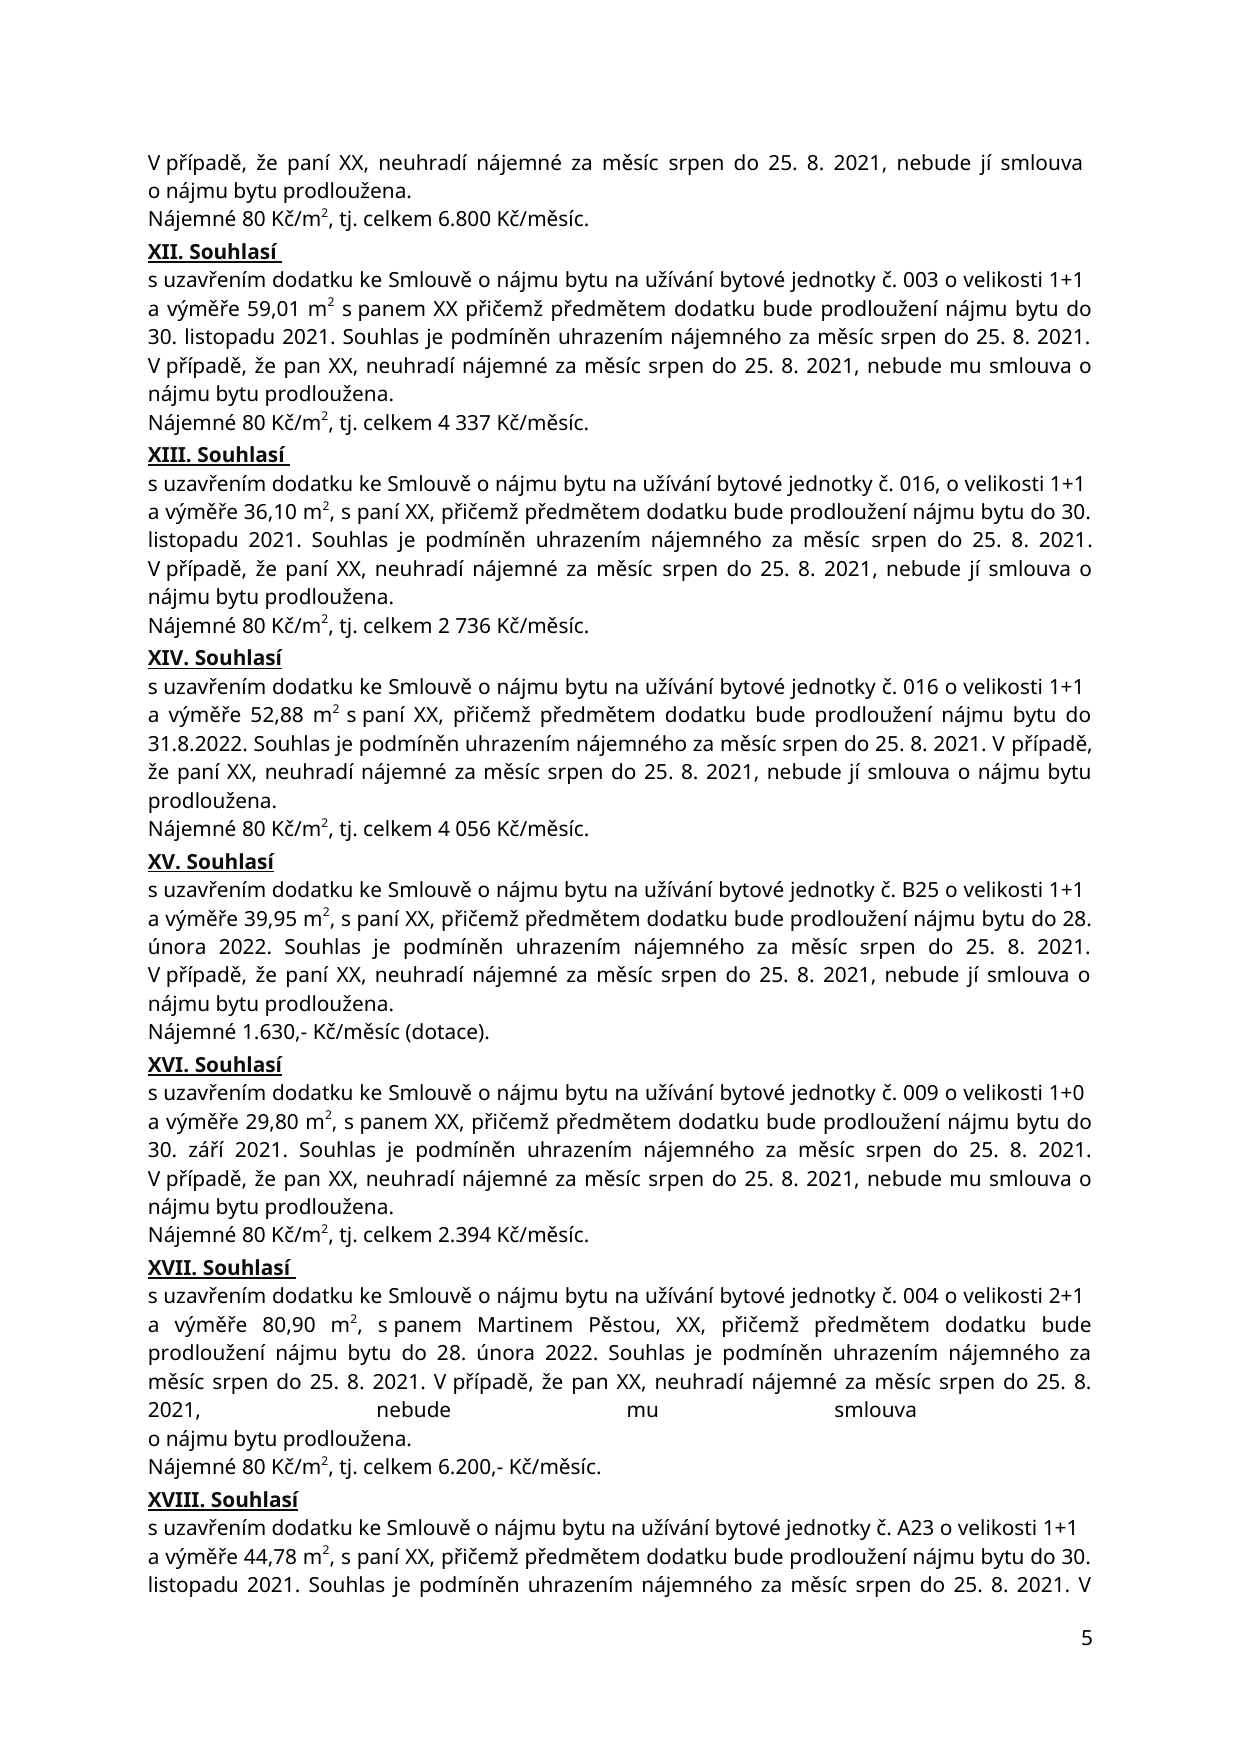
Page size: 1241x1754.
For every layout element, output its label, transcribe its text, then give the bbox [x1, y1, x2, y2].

text Nájemné 80 Kč/m2, tj. celkem 4 337 Kč/měsíc. [148, 408, 1093, 436]
text s uzavřením dodatku ke Smlouvě o nájmu bytu na užívání bytové jednotky č. 004 o velikosti 2+1 a výměře 80,90 m2, s panem Martinem Pěstou, XX, přičemž předmětem dodatku bude prodloužení nájmu bytu do 28. února 2022. Souhlas je podmíněn uhrazením nájemného za měsíc srpen do 25. 8. 2021. V případě, že pan XX, neuhradí nájemné za měsíc srpen do 25. 8. 2021, nebude mu smlouva o nájmu bytu prodloužena. [148, 1282, 1093, 1452]
subtitle XVIII. Souhlasí [148, 1485, 1093, 1513]
subtitle XV. Souhlasí [148, 847, 1093, 875]
text s uzavřením dodatku ke Smlouvě o nájmu bytu na užívání bytové jednotky č. 016, o velikosti 1+1 a výměře 36,10 m2, s paní XX, přičemž předmětem dodatku bude prodloužení nájmu bytu do 30. listopadu 2021. Souhlas je podmíněn uhrazením nájemného za měsíc srpen do 25. 8. 2021. V případě, že paní XX, neuhradí nájemné za měsíc srpen do 25. 8. 2021, nebude jí smlouva o nájmu bytu prodloužena. [148, 469, 1093, 611]
text s uzavřením dodatku ke Smlouvě o nájmu bytu na užívání bytové jednotky č. B25 o velikosti 1+1 a výměře 39,95 m2, s paní XX, přičemž předmětem dodatku bude prodloužení nájmu bytu do 28. února 2022. Souhlas je podmíněn uhrazením nájemného za měsíc srpen do 25. 8. 2021. V případě, že paní XX, neuhradí nájemné za měsíc srpen do 25. 8. 2021, nebude jí smlouva o nájmu bytu prodloužena. [148, 875, 1093, 1017]
text Nájemné 80 Kč/m2, tj. celkem 2 736 Kč/měsíc. [148, 611, 1093, 639]
text s uzavřením dodatku ke Smlouvě o nájmu bytu na užívání bytové jednotky č. 016 o velikosti 1+1 a výměře 52,88 m2 s paní XX, přičemž předmětem dodatku bude prodloužení nájmu bytu do 31.8.2022. Souhlas je podmíněn uhrazením nájemného za měsíc srpen do 25. 8. 2021. V případě, že paní XX, neuhradí nájemné za měsíc srpen do 25. 8. 2021, nebude jí smlouva o nájmu bytu prodloužena. [148, 672, 1093, 814]
text Nájemné 80 Kč/m2, tj. celkem 6.200,- Kč/měsíc. [148, 1452, 1093, 1481]
text Nájemné 80 Kč/m2, tj. celkem 4 056 Kč/měsíc. [148, 814, 1093, 843]
text s uzavřením dodatku ke Smlouvě o nájmu bytu na užívání bytové jednotky č. A23 o velikosti 1+1 [148, 1513, 1093, 1542]
subtitle XIII. Souhlasí [148, 440, 1093, 469]
text Nájemné 80 Kč/m2, tj. celkem 2.394 Kč/měsíc. [148, 1221, 1093, 1249]
subtitle XII. Souhlasí [148, 237, 1093, 266]
text Nájemné 80 Kč/m2, tj. celkem 6.800 Kč/měsíc. [148, 204, 1093, 233]
subtitle XIV. Souhlasí [148, 643, 1093, 672]
text s uzavřením dodatku ke Smlouvě o nájmu bytu na užívání bytové jednotky č. 003 o velikosti 1+1 a výměře 59,01 m2 s panem XX přičemž předmětem dodatku bude prodloužení nájmu bytu do 30. listopadu 2021. Souhlas je podmíněn uhrazením nájemného za měsíc srpen do 25. 8. 2021. V případě, že pan XX, neuhradí nájemné za měsíc srpen do 25. 8. 2021, nebude mu smlouva o nájmu bytu prodloužena. [148, 266, 1093, 408]
text Nájemné 1.630,- Kč/měsíc (dotace). [148, 1017, 1093, 1046]
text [148, 1542, 1093, 1599]
text s uzavřením dodatku ke Smlouvě o nájmu bytu na užívání bytové jednotky č. 009 o velikosti 1+0 a výměře 29,80 m2, s panem XX, přičemž předmětem dodatku bude prodloužení nájmu bytu do 30. září 2021. Souhlas je podmíněn uhrazením nájemného za měsíc srpen do 25. 8. 2021. V případě, že pan XX, neuhradí nájemné za měsíc srpen do 25. 8. 2021, nebude mu smlouva o nájmu bytu prodloužena. [148, 1078, 1093, 1221]
subtitle XVII. Souhlasí [148, 1253, 1093, 1282]
subtitle XVI. Souhlasí [148, 1050, 1093, 1078]
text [148, 148, 1093, 204]
